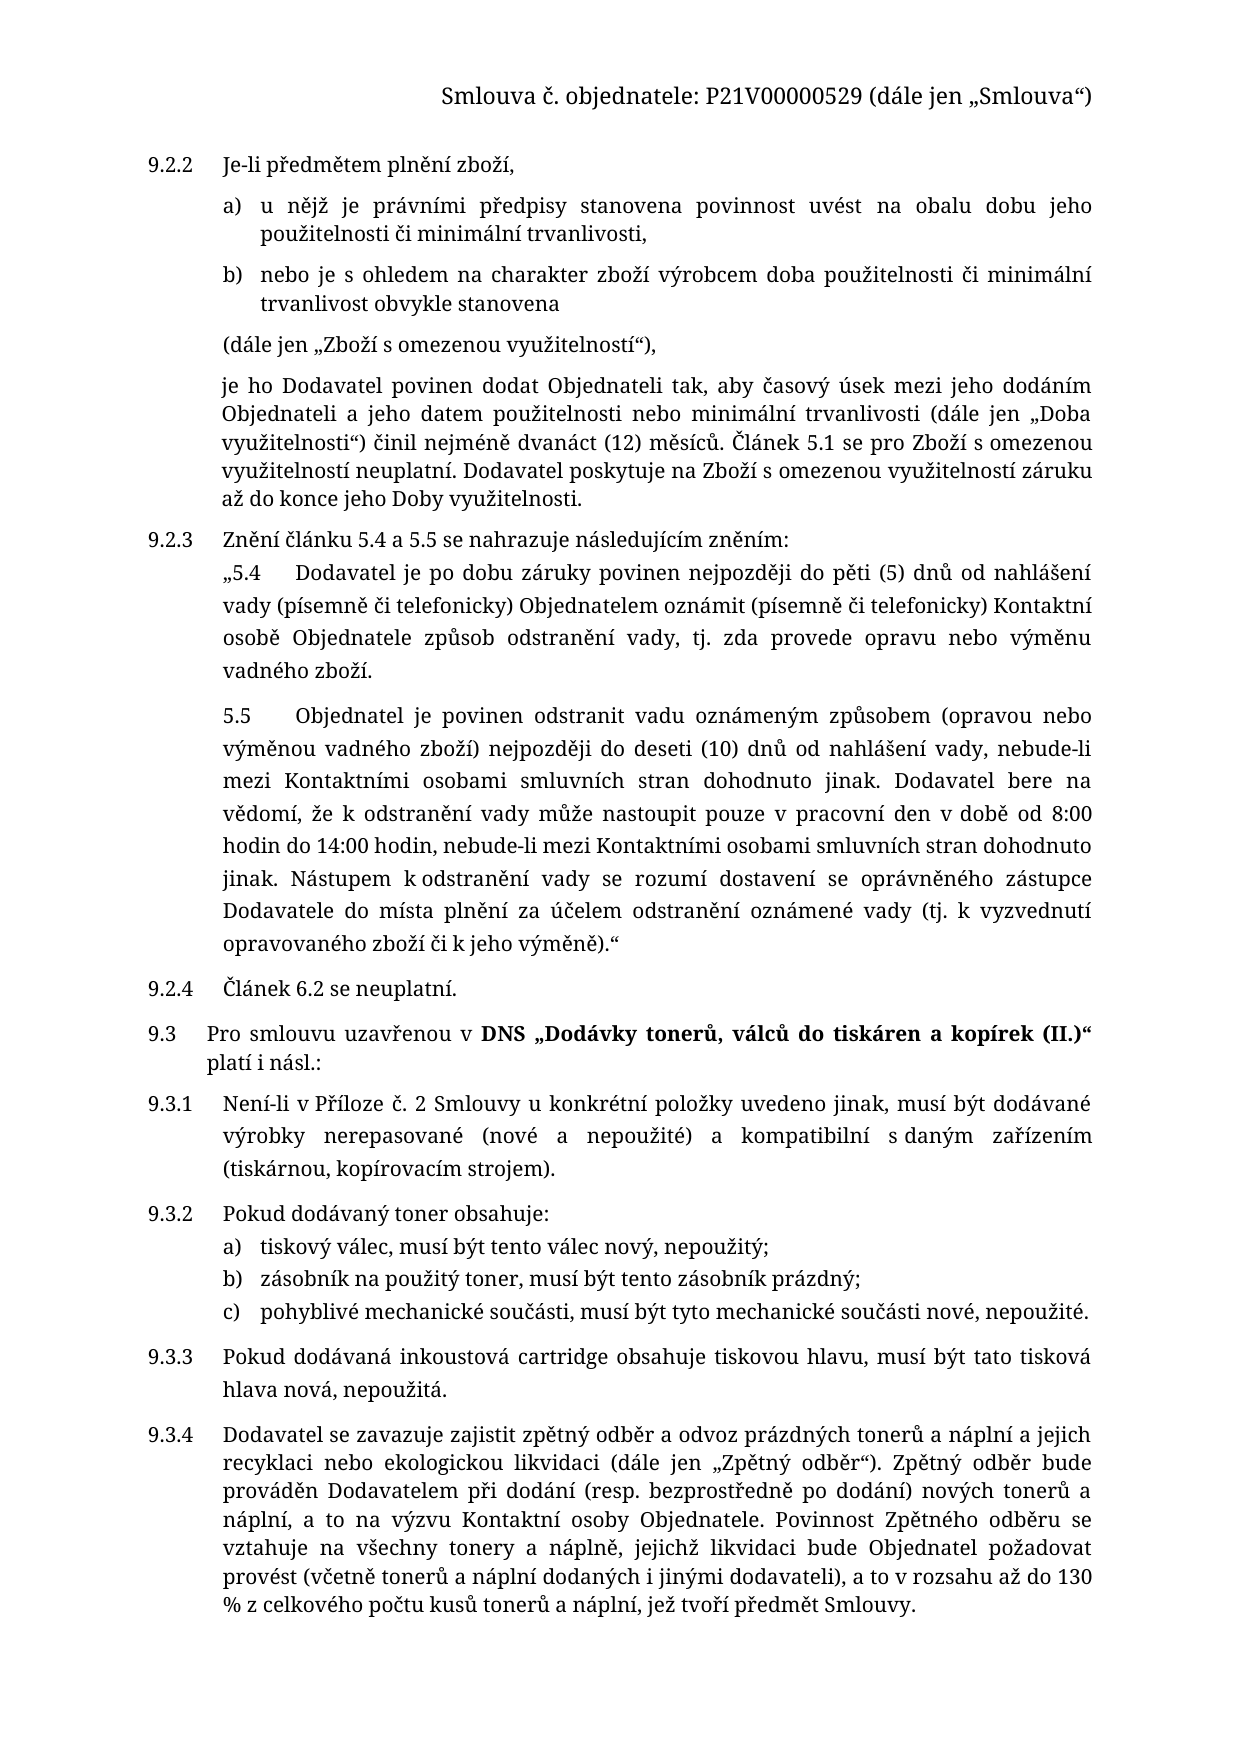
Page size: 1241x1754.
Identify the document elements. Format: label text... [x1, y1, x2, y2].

list Není-li v Příloze č. 2 Smlouvy u konkrétní položky uvedeno jinak, musí být dodávané výrobky nerepasované (nové a nepoužité) a kompatibilní s daným zařízením (tiskárnou, kopírovacím strojem). [148, 1089, 1093, 1182]
text (dále jen „Zboží s omezenou využitelností“), [223, 330, 1093, 358]
list 5.5 Objednatel je povinen odstranit vadu oznámeným způsobem (opravou nebo výměnou vadného zboží) nejpozději do deseti (10) dnů od nahlášení vady, nebude-li mezi Kontaktními osobami smluvních stran dohodnuto jinak. Dodavatel bere na vědomí, že k odstranění vady může nastoupit pouze v pracovní den v době od 8:00 hodin do 14:00 hodin, nebude-li mezi Kontaktními osobami smluvních stran dohodnuto jinak. Nástupem k odstranění vady se rozumí dostavení se oprávněného zástupce Dodavatele do místa plnění za účelem odstranění oznámené vady (tj. k vyzvednutí opravovaného zboží či k jeho výměně).“ [223, 701, 1093, 958]
list „5.4 Dodavatel je po dobu záruky povinen nejpozději do pěti (5) dnů od nahlášení vady (písemně či telefonicky) Objednatelem oznámit (písemně či telefonicky) Kontaktní osobě Objednatele způsob odstranění vady, tj. zda provede opravu nebo výměnu vadného zboží. [223, 558, 1093, 684]
list Pokud dodávaná inkoustová cartridge obsahuje tiskovou hlavu, musí být tato tisková hlava nová, nepoužitá. [148, 1342, 1093, 1403]
list Je-li předmětem plnění zboží, [148, 150, 1093, 179]
text je ho Dodavatel povinen dodat Objednateli tak, aby časový úsek mezi jeho dodáním Objednateli a jeho datem použitelnosti nebo minimální trvanlivosti (dále jen „Doba využitelnosti“) činil nejméně dvanáct (12) měsíců. Článek 5.1 se pro Zboží s omezenou využitelností neuplatní. Dodavatel poskytuje na Zboží s omezenou využitelností záruku až do konce jeho Doby využitelnosti. [221, 371, 1093, 513]
list Článek 6.2 se neuplatní. [148, 974, 1093, 1003]
list pohyblivé mechanické součásti, musí být tyto mechanické součásti nové, nepoužité. [223, 1297, 1093, 1325]
list Pro smlouvu uzavřenou v DNS „Dodávky tonerů, válců do tiskáren a kopírek (II.)“ platí i násl.: [148, 1019, 1093, 1076]
list tiskový válec, musí být tento válec nový, nepoužitý; [223, 1232, 1093, 1260]
list Dodavatel se zavazuje zajistit zpětný odběr a odvoz prázdných tonerů a náplní a jejich recyklaci nebo ekologickou likvidaci (dále jen „Zpětný odběr“). Zpětný odběr bude prováděn Dodavatelem při dodání (resp. bezprostředně po dodání) nových tonerů a náplní, a to na výzvu Kontaktní osoby Objednatele. Povinnost Zpětného odběru se vztahuje na všechny tonery a náplně, jejichž likvidaci bude Objednatel požadovat provést (včetně tonerů a náplní dodaných i jinými dodavateli), a to v rozsahu až do 130 % z celkového počtu kusů tonerů a náplní, jež tvoří předmět Smlouvy. [148, 1420, 1093, 1619]
list nebo je s ohledem na charakter zboží výrobcem doba použitelnosti či minimální trvanlivost obvykle stanovena [223, 261, 1093, 317]
list Pokud dodávaný toner obsahuje: [148, 1199, 1093, 1228]
list u nějž je právními předpisy stanovena povinnost uvést na obalu dobu jeho použitelnosti či minimální trvanlivosti, [223, 191, 1093, 248]
list Znění článku 5.4 a 5.5 se nahrazuje následujícím zněním: [148, 526, 1093, 554]
list zásobník na použitý toner, musí být tento zásobník prázdný; [223, 1264, 1093, 1293]
